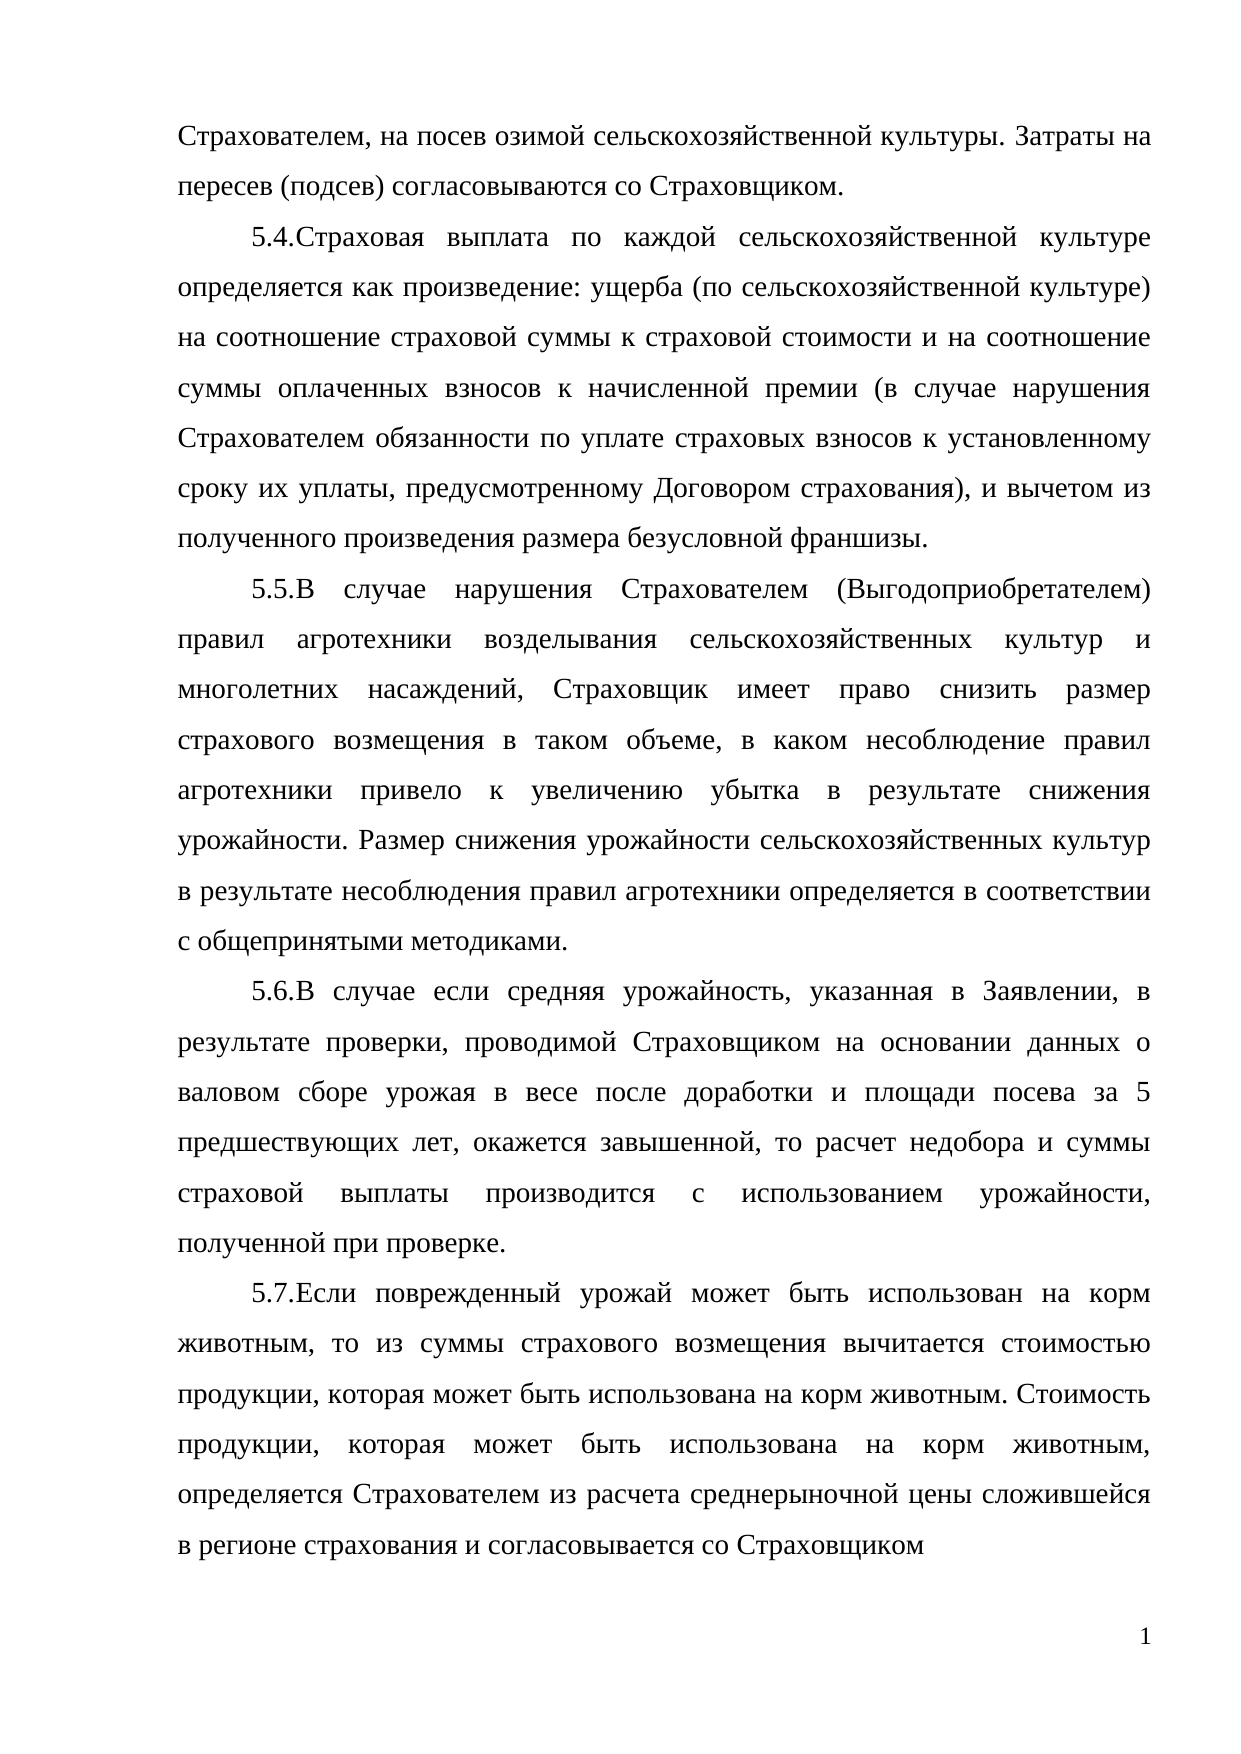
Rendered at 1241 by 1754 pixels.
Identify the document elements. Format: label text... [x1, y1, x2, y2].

list Если поврежденный урожай может быть использован на корм животным, то из суммы страхового возмещения вычитается стоимостью продукции, которая может быть использована на корм животным. Стоимость продукции, которая может быть использована на корм животным, определяется Страхователем из расчета среднерыночной цены сложившейся в регионе страхования и согласовывается со Страховщиком [177, 1275, 1152, 1560]
list В случае если средняя урожайность, указанная в Заявлении, в результате проверки, проводимой Страховщиком на основании данных о валовом сборе урожая в весе после доработки и площади посева за 5 предшествующих лет, окажется завышенной, то расчет недобора и суммы страховой выплаты производится с использованием урожайности, полученной при проверке. [177, 973, 1152, 1258]
list Страховая выплата по каждой сельскохозяйственной культуре определяется как произведение: ущерба (по сельскохозяйственной культуре) на соотношение страховой суммы к страховой стоимости и на соотношение суммы оплаченных взносов к начисленной премии (в случае нарушения Страхователем обязанности по уплате страховых взносов к установленному сроку их уплаты, предусмотренному Договором страхования), и вычетом из полученного произведения размера безусловной франшизы. [177, 219, 1152, 554]
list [177, 118, 1152, 202]
list В случае нарушения Страхователем (Выгодоприобретателем) правил агротехники возделывания сельскохозяйственных культур и многолетних насаждений, Страховщик имеет право снизить размер страхового возмещения в таком объеме, в каком несоблюдение правил агротехники привело к увеличению убытка в результате снижения урожайности. Размер снижения урожайности сельскохозяйственных культур в результате несоблюдения правил агротехники определяется в соответствии с общепринятыми методиками. [177, 571, 1152, 957]
